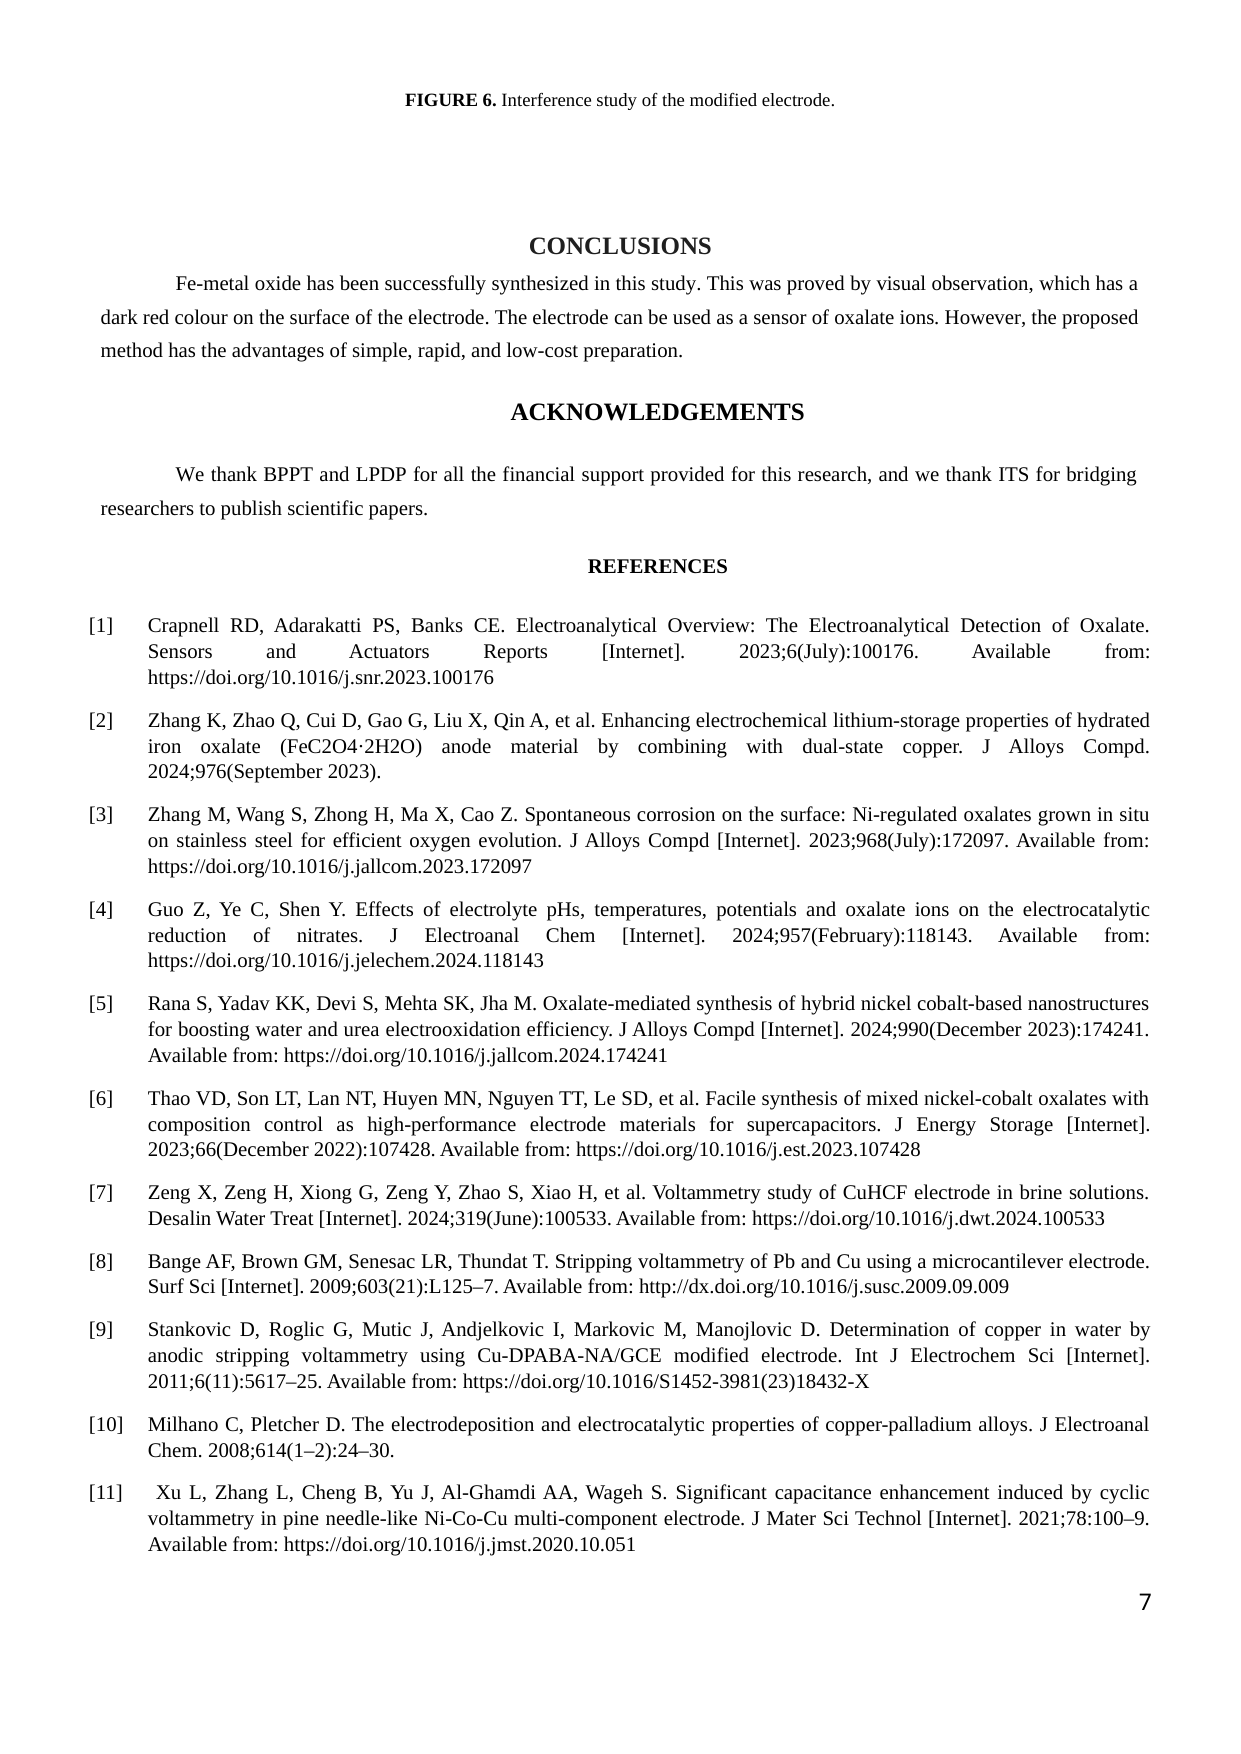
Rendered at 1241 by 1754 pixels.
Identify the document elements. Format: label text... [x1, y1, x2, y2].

text FIGURE 6. Interference study of the modified electrode. [100, 89, 1140, 110]
text [10] Milhano C, Pletcher D. The electrodeposition and electrocatalytic properties of copper-palladium alloys. J Electroanal Chem. 2008;614(1–2):24–30. [89, 1412, 1152, 1462]
text CONCLUSIONS [100, 231, 1140, 259]
text [11] Xu L, Zhang L, Cheng B, Yu J, Al-Ghamdi AA, Wageh S. Significant capacitance enhancement induced by cyclic voltammetry in pine needle-like Ni-Co-Cu multi-component electrode. J Mater Sci Technol [Internet]. 2021;78:100–9. Available from: https://doi.org/10.1016/j.jmst.2020.10.051 [89, 1480, 1152, 1556]
text [5] Rana S, Yadav KK, Devi S, Mehta SK, Jha M. Oxalate-mediated synthesis of hybrid nickel cobalt-based nanostructures for boosting water and urea electrooxidation efficiency. J Alloys Compd [Internet]. 2024;990(December 2023):174241. Available from: https://doi.org/10.1016/j.jallcom.2024.174241 [89, 991, 1152, 1067]
text Fe-metal oxide has been successfully synthesized in this study. This was proved by visual observation, which has a dark red colour on the surface of the electrode. The electrode can be used as a sensor of oxalate ions. However, the proposed method has the advantages of simple, rapid, and low-cost preparation. [100, 271, 1140, 362]
text REFERENCES [100, 554, 1140, 578]
text [7] Zeng X, Zeng H, Xiong G, Zeng Y, Zhao S, Xiao H, et al. Voltammetry study of CuHCF electrode in brine solutions. Desalin Water Treat [Internet]. 2024;319(June):100533. Available from: https://doi.org/10.1016/j.dwt.2024.100533 [89, 1180, 1152, 1230]
text [3] Zhang M, Wang S, Zhong H, Ma X, Cao Z. Spontaneous corrosion on the surface: Ni-regulated oxalates grown in situ on stainless steel for efficient oxygen evolution. J Alloys Compd [Internet]. 2023;968(July):172097. Available from: https://doi.org/10.1016/j.jallcom.2023.172097 [89, 802, 1152, 878]
text ACKNOWLEDGEMENTS [100, 397, 1140, 426]
text We thank BPPT and LPDP for all the financial support provided for this research, and we thank ITS for bridging researchers to publish scientific papers. [100, 462, 1140, 520]
text [2] Zhang K, Zhao Q, Cui D, Gao G, Liu X, Qin A, et al. Enhancing electrochemical lithium-storage properties of hydrated iron oxalate (FeC2O4·2H2O) anode material by combining with dual-state copper. J Alloys Compd. 2024;976(September 2023). [89, 708, 1152, 783]
text [9] Stankovic D, Roglic G, Mutic J, Andjelkovic I, Markovic M, Manojlovic D. Determination of copper in water by anodic stripping voltammetry using Cu-DPABA-NA/GCE modified electrode. Int J Electrochem Sci [Internet]. 2011;6(11):5617–25. Available from: https://doi.org/10.1016/S1452-3981(23)18432-X [89, 1317, 1152, 1393]
text [6] Thao VD, Son LT, Lan NT, Huyen MN, Nguyen TT, Le SD, et al. Facile synthesis of mixed nickel-cobalt oxalates with composition control as high-performance electrode materials for supercapacitors. J Energy Storage [Internet]. 2023;66(December 2022):107428. Available from: https://doi.org/10.1016/j.est.2023.107428 [89, 1086, 1152, 1161]
text [8] Bange AF, Brown GM, Senesac LR, Thundat T. Stripping voltammetry of Pb and Cu using a microcantilever electrode. Surf Sci [Internet]. 2009;603(21):L125–7. Available from: http://dx.doi.org/10.1016/j.susc.2009.09.009 [89, 1248, 1152, 1298]
text [4] Guo Z, Ye C, Shen Y. Effects of electrolyte pHs, temperatures, potentials and oxalate ions on the electrocatalytic reduction of nitrates. J Electroanal Chem [Internet]. 2024;957(February):118143. Available from: https://doi.org/10.1016/j.jelechem.2024.118143 [89, 897, 1152, 972]
text [1] Crapnell RD, Adarakatti PS, Banks CE. Electroanalytical Overview: The Electroanalytical Detection of Oxalate. Sensors and Actuators Reports [Internet]. 2023;6(July):100176. Available from: https://doi.org/10.1016/j.snr.2023.100176 [89, 613, 1152, 689]
